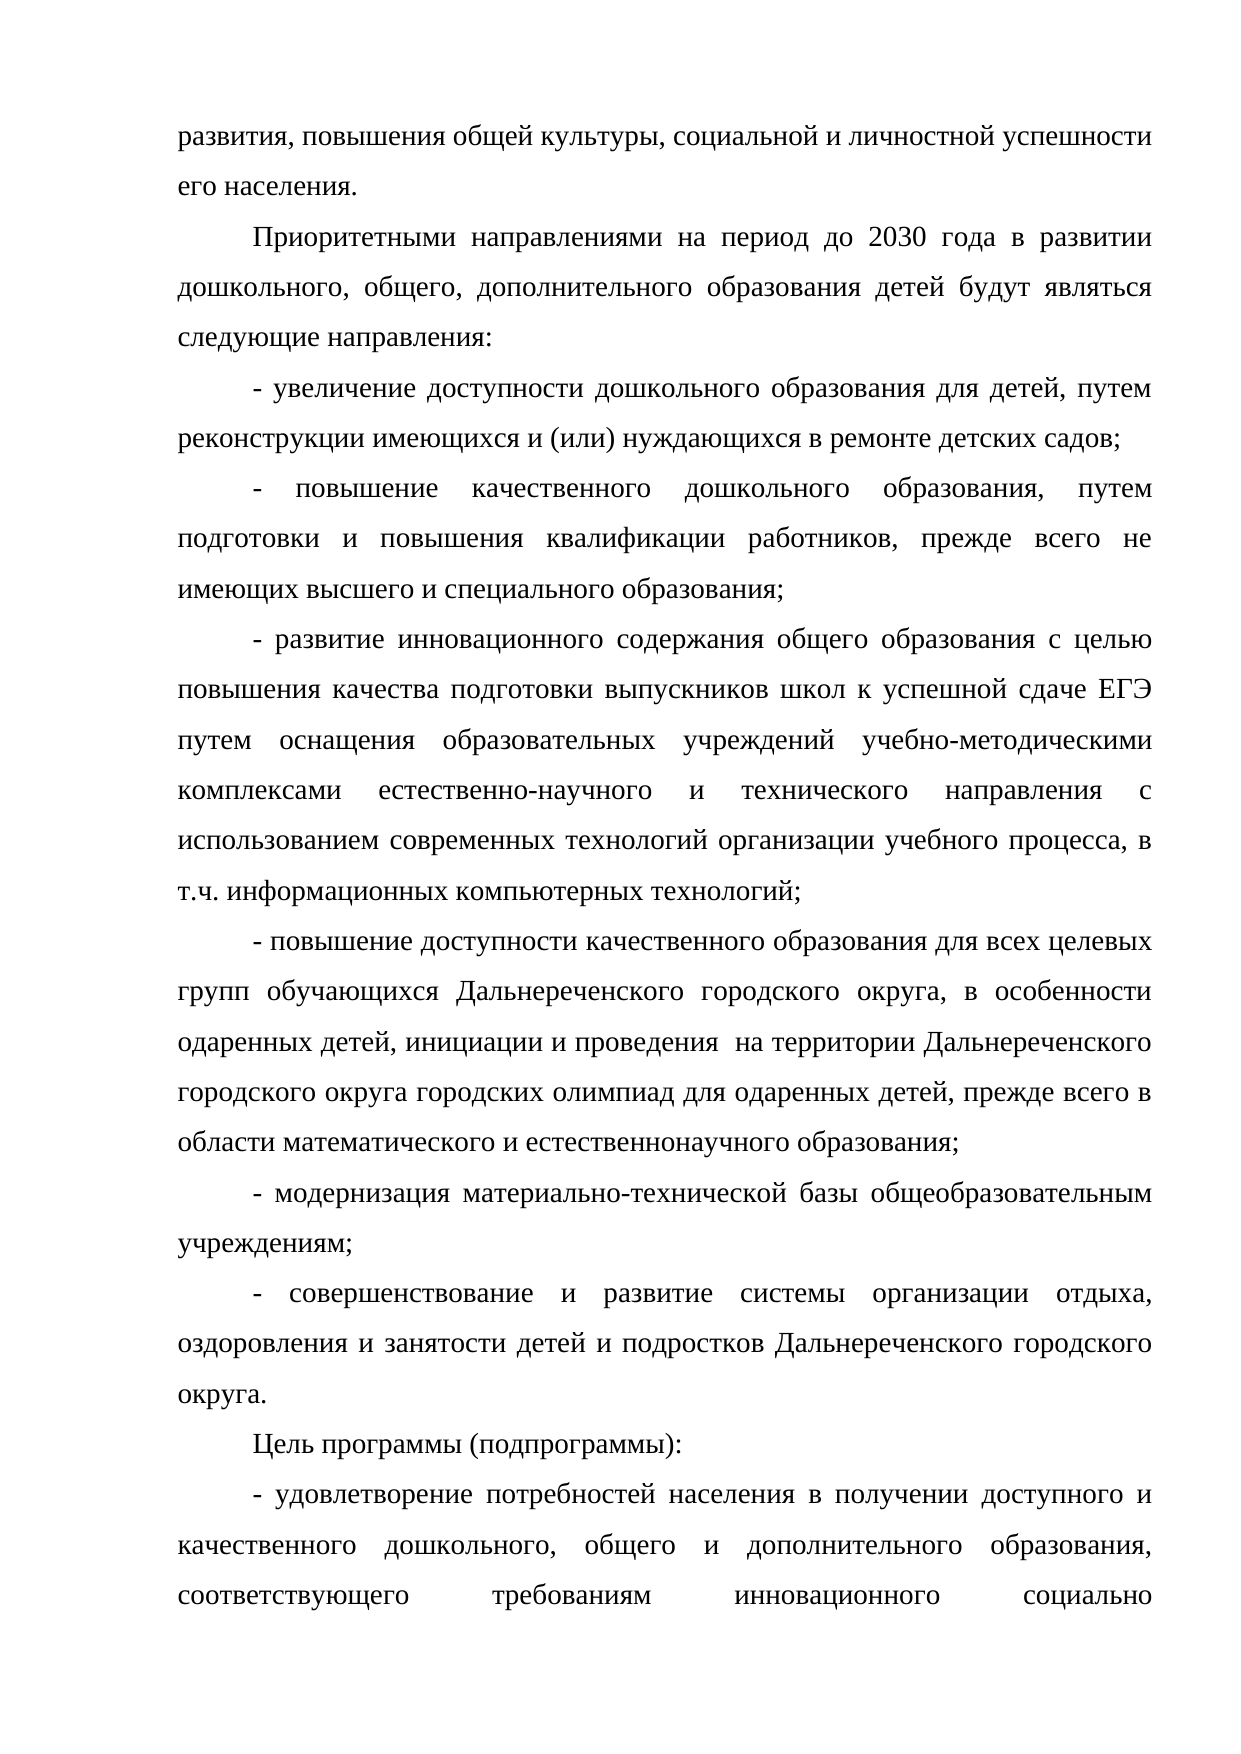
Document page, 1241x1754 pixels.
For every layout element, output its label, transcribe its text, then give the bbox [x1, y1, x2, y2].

text - повышение качественного дошкольного образования, путем подготовки и повышения квалификации работников, прежде всего не имеющих высшего и специального образования; [177, 470, 1153, 604]
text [177, 118, 1153, 202]
text Приоритетными направлениями на период до 2030 года в развитии дошкольного, общего, дополнительного образования детей будут являться следующие направления: [177, 219, 1153, 353]
text - повышение доступности качественного образования для всех целевых групп обучающихся Дальнереченского городского округа, в особенности одаренных детей, инициации и проведения на территории Дальнереченского городского округа городских олимпиад для одаренных детей, прежде всего в области математического и естественнонаучного образования; [177, 923, 1153, 1158]
text - развитие инновационного содержания общего образования с целью повышения качества подготовки выпускников школ к успешной сдаче ЕГЭ путем оснащения образовательных учреждений учебно-методическими комплексами естественно-научного и технического направления с использованием современных технологий организации учебного процесса, в т.ч. информационных компьютерных технологий; [177, 621, 1153, 906]
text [177, 1477, 1153, 1611]
text - увеличение доступности дошкольного образования для детей, путем реконструкции имеющихся и (или) нуждающихся в ремонте детских садов; [177, 370, 1153, 453]
text Цель программы (подпрограммы): [177, 1426, 1153, 1460]
text - совершенствование и развитие системы организации отдыха, оздоровления и занятости детей и подростков Дальнереченского городского округа. [177, 1275, 1153, 1409]
text - модернизация материально-технической базы общеобразовательным учреждениям; [177, 1175, 1153, 1258]
